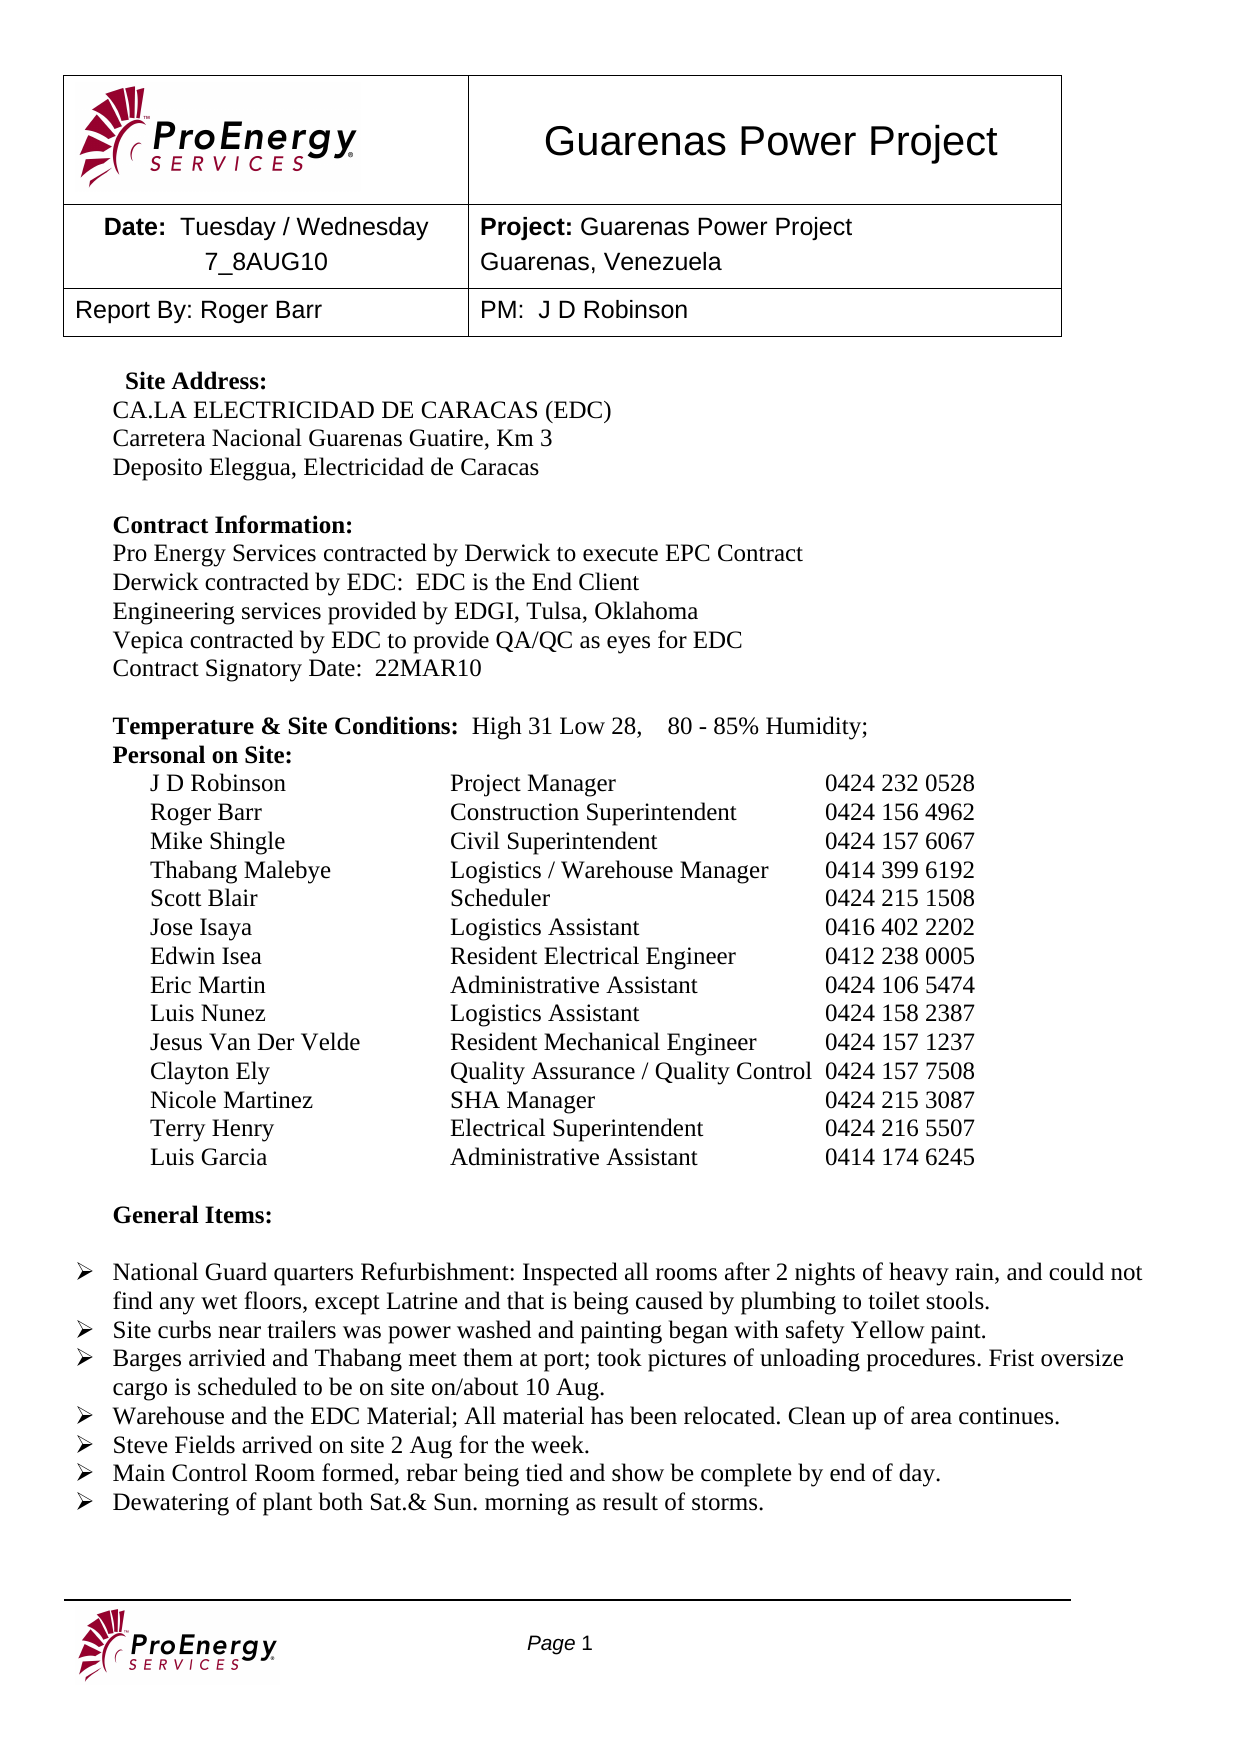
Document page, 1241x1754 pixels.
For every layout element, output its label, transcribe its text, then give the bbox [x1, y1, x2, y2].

text Luis Garcia Administrative Assistant 0414 174 6245 [112, 1142, 1165, 1171]
list Site curbs near trailers was power washed and painting began with safety Yellow paint. [75, 1315, 1165, 1343]
text Carretera Nacional Guarenas Guatire, Km 3 [112, 423, 1165, 452]
text Deposito Eleggua, Electricidad de Caracas [112, 452, 1165, 481]
text Luis Nunez Logistics Assistant 0424 158 2387 [112, 998, 1165, 1027]
text Temperature & Site Conditions: High 31 Low 28, 80 - 85% Humidity; [112, 711, 1165, 740]
text Roger Barr Construction Superintendent 0424 156 4962 [112, 797, 1165, 826]
picture [75, 1606, 280, 1685]
text Clayton Ely Quality Assurance / Quality Control 0424 157 7508 [112, 1056, 1165, 1085]
text Eric Martin Administrative Assistant 0424 106 5474 [112, 970, 1165, 998]
text Contract Information: [112, 510, 1165, 538]
picture [75, 82, 361, 192]
text Nicole Martinez SHA Manager 0424 215 3087 [112, 1085, 1165, 1113]
text Jesus Van Der Velde Resident Mechanical Engineer 0424 157 1237 [112, 1027, 1165, 1056]
text Engineering services provided by EDGI, Tulsa, Oklahoma [112, 596, 1165, 625]
text Thabang Malebye Logistics / Warehouse Manager 0414 399 6192 [112, 855, 1165, 883]
text Mike Shingle Civil Superintendent 0424 157 6067 [112, 826, 1165, 855]
list Dewatering of plant both Sat.& Sun. morning as result of storms. [75, 1487, 1165, 1516]
text Vepica contracted by EDC to provide QA/QC as eyes for EDC [112, 625, 1165, 653]
text Contract Signatory Date: 22MAR10 [112, 653, 1165, 682]
text J D Robinson Project Manager 0424 232 0528 [112, 768, 1165, 797]
text CA.LA ELECTRICIDAD DE CARACAS (EDC) [112, 395, 1165, 423]
text Pro Energy Services contracted by Derwick to execute EPC Contract [112, 538, 1165, 567]
text Jose Isaya Logistics Assistant 0416 402 2202 [112, 912, 1165, 941]
list Main Control Room formed, rebar being tied and show be complete by end of day. [75, 1458, 1165, 1487]
list Barges arrivied and Thabang meet them at port; took pictures of unloading procedures. Frist oversize cargo is scheduled to be on site on/about 10 Aug. [75, 1343, 1165, 1401]
text Derwick contracted by EDC: EDC is the End Client [112, 567, 1165, 596]
text Site Address: [112, 366, 1165, 395]
list Warehouse and the EDC Material; All material has been relocated. Clean up of area continues. [75, 1401, 1165, 1430]
text General Items: [112, 1200, 1165, 1228]
text Scott Blair Scheduler 0424 215 1508 [112, 883, 1165, 912]
text Personal on Site: [112, 740, 1165, 768]
list National Guard quarters Refurbishment: Inspected all rooms after 2 nights of heavy rain, and could not find any wet floors, except Latrine and that is being caused by plumbing to toilet stools. [75, 1257, 1165, 1315]
list Steve Fields arrived on site 2 Aug for the week. [75, 1430, 1165, 1458]
text Edwin Isea Resident Electrical Engineer 0412 238 0005 [112, 941, 1165, 970]
text Terry Henry Electrical Superintendent 0424 216 5507 [112, 1113, 1165, 1142]
